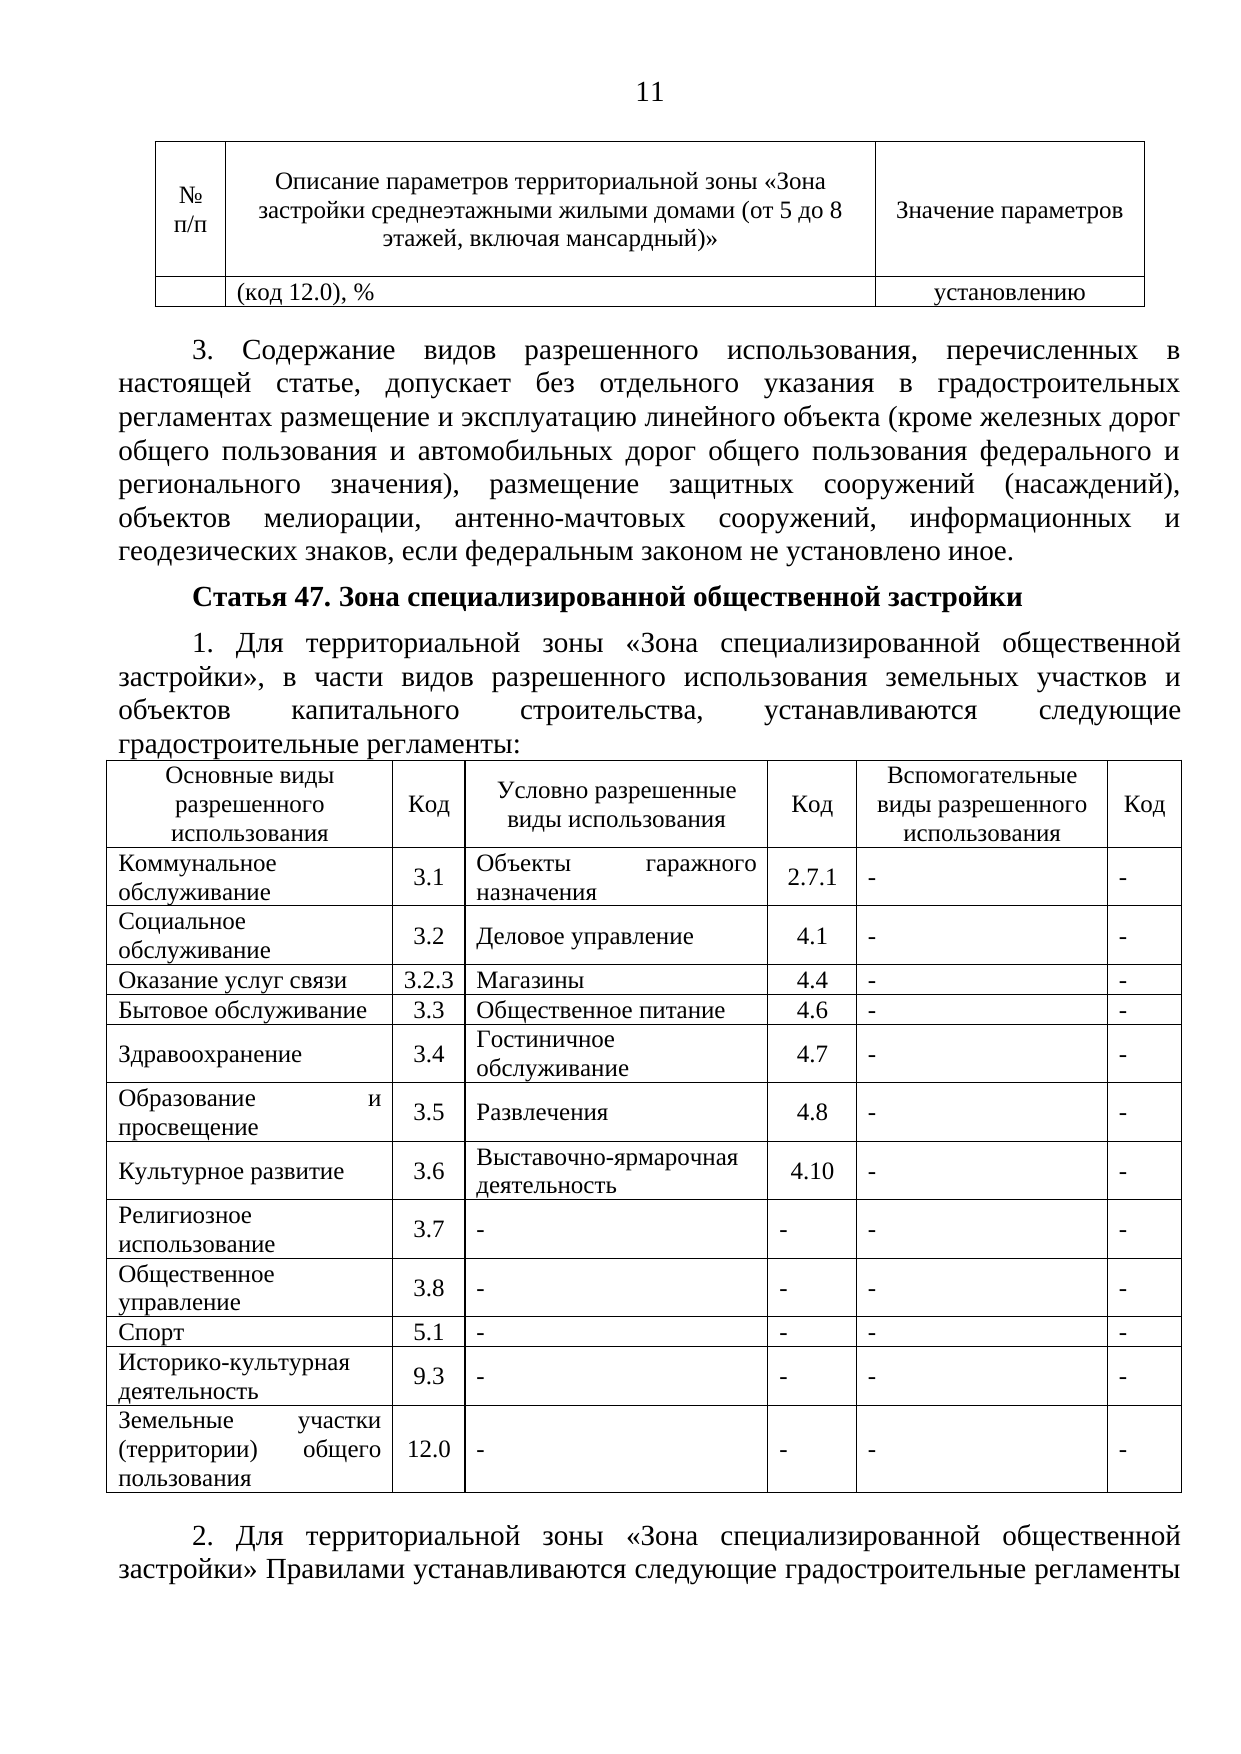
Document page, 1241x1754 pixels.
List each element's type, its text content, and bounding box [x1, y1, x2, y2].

table_cell Культурное развитие [107, 1142, 392, 1199]
table_cell Коммунальное обслуживание [107, 848, 392, 905]
table_cell - [857, 965, 1107, 994]
table_cell - [857, 1142, 1107, 1199]
text 3. Содержание видов разрешенного использования, перечисленных в настоящей статье, допускает без отдельного указания в градостроительных регламентах размещение и эксплуатацию линейного объекта (кроме железных дорог общего пользования и автомобильных дорог общего пользования федерального и регионального значения), размещение защитных сооружений (насаждений), объектов мелиорации, антенно-мачтовых сооружений, информационных и геодезических знаков, если федеральным законом не установлено иное. [118, 332, 1181, 567]
table_cell Спорт [107, 1317, 392, 1346]
table_cell 3.8 [393, 1259, 464, 1316]
table_cell - [466, 1200, 767, 1258]
table_cell Земельные участки (территории) общего пользования [107, 1406, 392, 1492]
table_cell - [1108, 1083, 1181, 1141]
table_cell 4.8 [768, 1083, 856, 1141]
table_cell - [768, 1317, 856, 1346]
table_cell - [857, 1317, 1107, 1346]
table_cell Религиозное использование [107, 1200, 392, 1258]
table_cell Здравоохранение [107, 1025, 392, 1082]
table_cell - [1108, 995, 1181, 1023]
table_cell Деловое управление [466, 906, 767, 964]
table_cell Магазины [466, 965, 767, 994]
table_cell - [466, 1259, 767, 1316]
table_cell Историко-культурная деятельность [107, 1347, 392, 1404]
table_cell - [1108, 1259, 1181, 1316]
table_cell 3.2 [393, 906, 464, 964]
table_cell 2.7.1 [768, 848, 856, 905]
table_cell 5.1 [393, 1317, 464, 1346]
table_cell Оказание услуг связи [107, 965, 392, 994]
table_cell [156, 277, 225, 306]
table_cell 4.6 [768, 995, 856, 1023]
table_header Вспомогательные виды разрешенного использования [857, 761, 1107, 847]
table_header Условно разрешенные виды использования [466, 761, 767, 847]
table_cell Гостиничное обслуживание [466, 1025, 767, 1082]
table_cell 3.3 [393, 995, 464, 1023]
table_cell - [857, 1025, 1107, 1082]
table_cell - [857, 906, 1107, 964]
table_cell - [857, 1406, 1107, 1492]
table_header Описание параметров территориальной зоны «Зона застройки среднеэтажными жилыми домами (от 5 до 8 этажей, включая мансардный)» [226, 142, 875, 276]
table_header Код [393, 761, 464, 847]
table_cell - [1108, 1142, 1181, 1199]
table_cell Выставочно-ярмарочная деятельность [466, 1142, 767, 1199]
table_cell Бытовое обслуживание [107, 995, 392, 1023]
table_cell - [857, 1259, 1107, 1316]
table_cell - [857, 995, 1107, 1023]
table_cell 4.4 [768, 965, 856, 994]
table_header № п/п [156, 142, 225, 276]
table_cell - [857, 1083, 1107, 1141]
table_cell не подлежит установлению [876, 277, 1144, 306]
table_cell Общественное питание [466, 995, 767, 1023]
table_cell - [466, 1406, 767, 1492]
table_cell 12.0 [393, 1406, 464, 1492]
table_cell Развлечения [466, 1083, 767, 1141]
table_cell - [768, 1259, 856, 1316]
table_cell - [1108, 1347, 1181, 1404]
table_cell - [466, 1317, 767, 1346]
table_cell - [1108, 848, 1181, 905]
table_cell 4.7 [768, 1025, 856, 1082]
table_header Код [768, 761, 856, 847]
table_cell - [1108, 1200, 1181, 1258]
text Статья 47. Зона специализированной общественной застройки [118, 579, 1181, 613]
table_cell 3.7 [393, 1200, 464, 1258]
table_cell - [768, 1200, 856, 1258]
table_cell - [857, 848, 1107, 905]
table_cell - [466, 1347, 767, 1404]
table_cell - [857, 1347, 1107, 1404]
table_cell 3.5 [393, 1083, 464, 1141]
table_header Код [1108, 761, 1181, 847]
table_cell 3.1 [393, 848, 464, 905]
table_header Основные виды разрешенного использования [107, 761, 392, 847]
table_cell Общественное управление [107, 1259, 392, 1316]
table_cell - [768, 1347, 856, 1404]
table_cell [226, 277, 875, 306]
table_cell - [1108, 1317, 1181, 1346]
table_cell Образование и просвещение [107, 1083, 392, 1141]
table_cell - [1108, 1406, 1181, 1492]
table_cell 3.6 [393, 1142, 464, 1199]
table_cell 9.3 [393, 1347, 464, 1404]
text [118, 1518, 1181, 1585]
table_cell 3.2.3 [393, 965, 464, 994]
table_cell - [857, 1200, 1107, 1258]
table_cell - [768, 1406, 856, 1492]
table_header Значение параметров [876, 142, 1144, 276]
table_cell 4.10 [768, 1142, 856, 1199]
table_cell Социальное обслуживание [107, 906, 392, 964]
table_cell 4.1 [768, 906, 856, 964]
table_cell 3.4 [393, 1025, 464, 1082]
table_cell Объекты гаражного назначения [466, 848, 767, 905]
table_cell - [1108, 906, 1181, 964]
table_cell - [1108, 1025, 1181, 1082]
table_cell - [1108, 965, 1181, 994]
text 1. Для территориальной зоны «Зона специализированной общественной застройки», в части видов разрешенного использования земельных участков и объектов капитального строительства, устанавливаются следующие градостроительные регламенты: [118, 625, 1181, 759]
